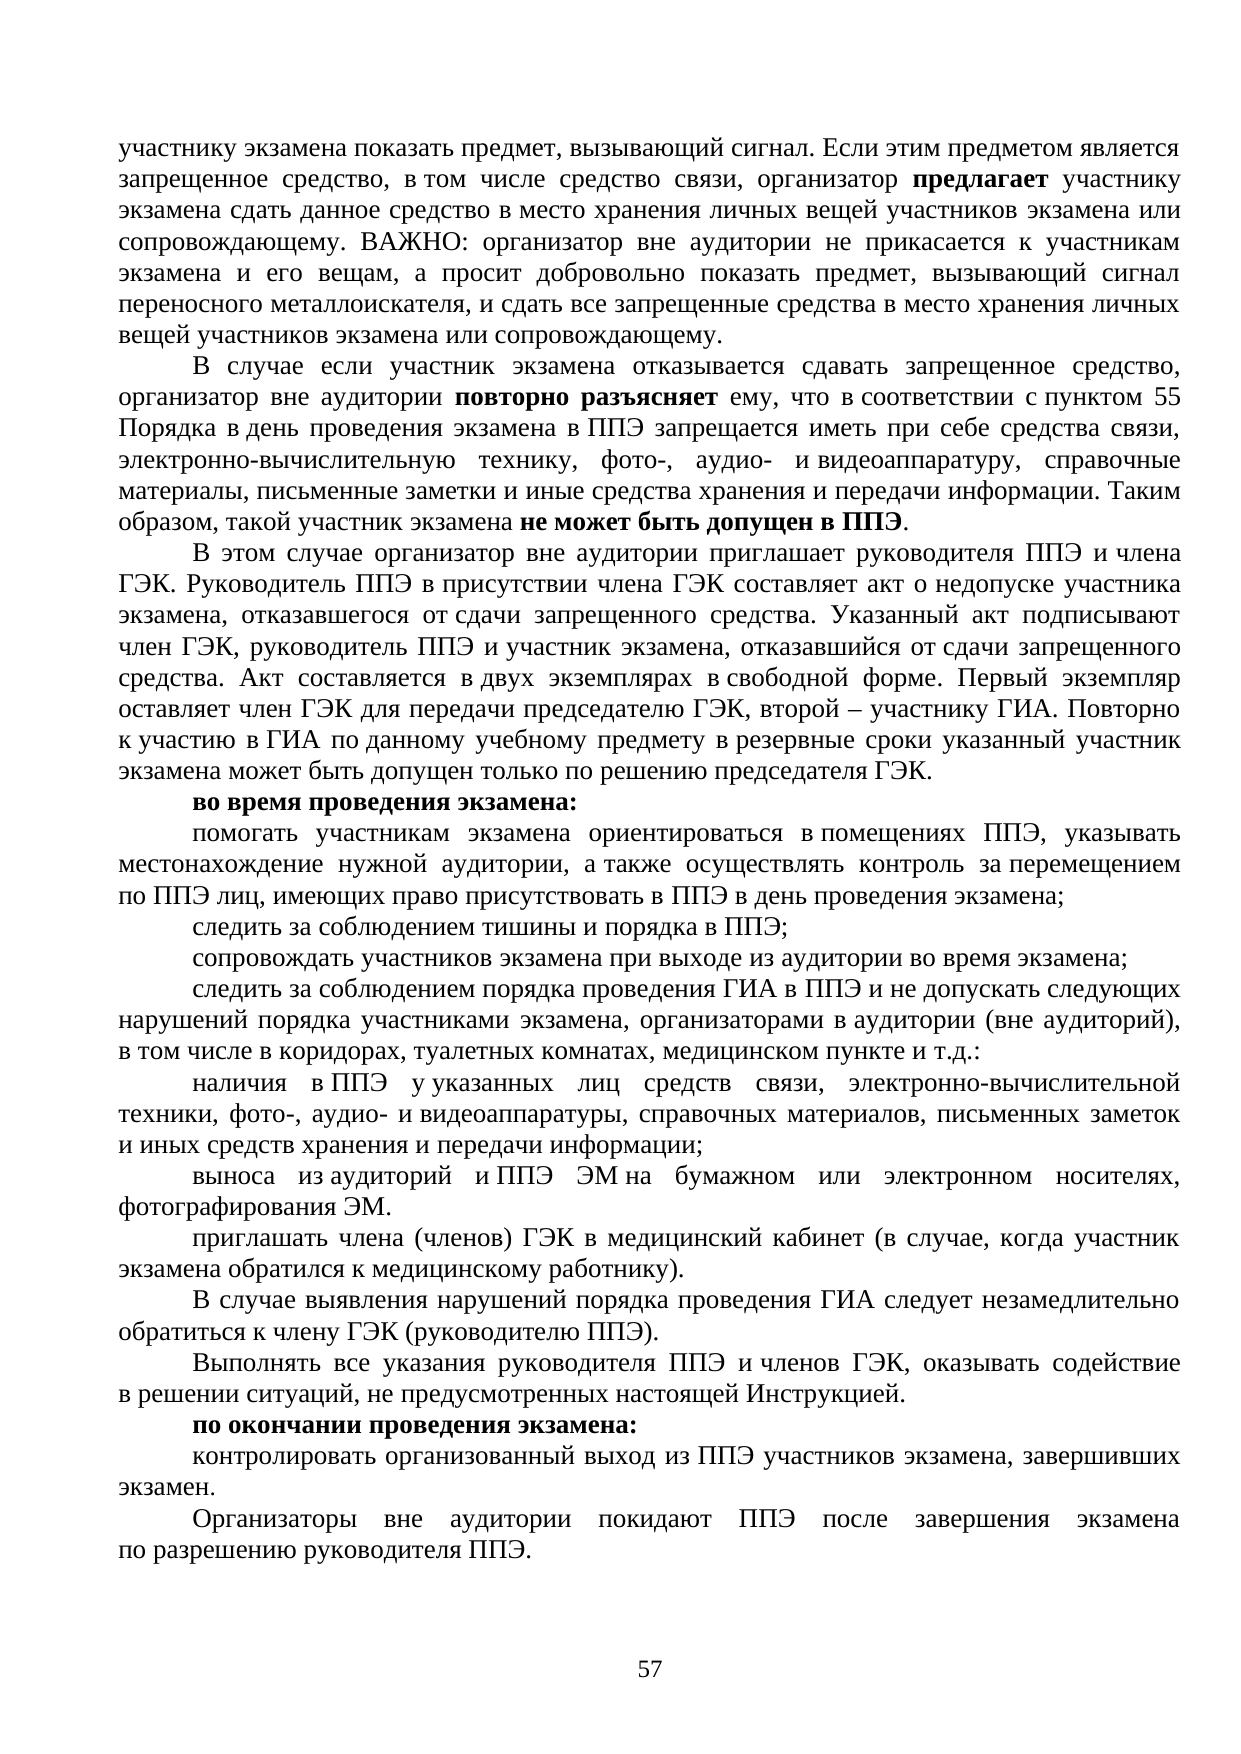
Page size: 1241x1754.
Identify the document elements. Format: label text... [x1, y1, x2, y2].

text приглашать члена (членов) ГЭК в медицинский кабинет (в случае, когда участник экзамена обратился к медицинскому работнику). [118, 1221, 1181, 1284]
text по окончании проведения экзамена: [118, 1408, 1181, 1439]
text В случае если участник экзамена отказывается сдавать запрещенное средство, организатор вне аудитории повторно разъясняет ему, что в соответствии с пунктом 55 Порядка в день проведения экзамена в ППЭ запрещается иметь при себе средства связи, электронно-вычислительную технику, фото-, аудио- и видеоаппаратуру, справочные материалы, письменные заметки и иные средства хранения и передачи информации. Таким образом, такой участник экзамена не может быть допущен в ППЭ. [118, 349, 1181, 536]
text наличия в ППЭ у указанных лиц средств связи, электронно-вычислительной техники, фото-, аудио- и видеоаппаратуры, справочных материалов, письменных заметок и иных средств хранения и передачи информации; [118, 1066, 1181, 1159]
text во время проведения экзамена: [118, 785, 1181, 816]
text Выполнять все указания руководителя ППЭ и членов ГЭК, оказывать содействие в решении ситуаций, не предусмотренных настоящей Инструкцией. [118, 1346, 1181, 1408]
text следить за соблюдением тишины и порядка в ППЭ; [118, 910, 1181, 941]
text выноса из аудиторий и ППЭ ЭМ на бумажном или электронном носителях, фотографирования ЭМ. [118, 1159, 1181, 1221]
text контролировать организованный выход из ППЭ участников экзамена, завершивших экзамен. [118, 1439, 1181, 1502]
text Организаторы вне аудитории покидают ППЭ после завершения экзамена по разрешению руководителя ППЭ. [118, 1502, 1181, 1564]
text В этом случае организатор вне аудитории приглашает руководителя ППЭ и члена ГЭК. Руководитель ППЭ в присутствии члена ГЭК составляет акт о недопуске участника экзамена, отказавшегося от сдачи запрещенного средства. Указанный акт подписывают член ГЭК, руководитель ППЭ и участник экзамена, отказавшийся от сдачи запрещенного средства. Акт составляется в двух экземплярах в свободной форме. Первый экземпляр оставляет член ГЭК для передачи председателю ГЭК, второй – участнику ГИА. Повторно к участию в ГИА по данному учебному предмету в резервные сроки указанный участник экзамена может быть допущен только по решению председателя ГЭК. [118, 536, 1181, 785]
text В случае выявления нарушений порядка проведения ГИА следует незамедлительно обратиться к члену ГЭК (руководителю ППЭ). [118, 1284, 1181, 1346]
text помогать участникам экзамена ориентироваться в помещениях ППЭ, указывать местонахождение нужной аудитории, а также осуществлять контроль за перемещением по ППЭ лиц, имеющих право присутствовать в ППЭ в день проведения экзамена; [118, 816, 1181, 910]
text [118, 131, 1181, 349]
text следить за соблюдением порядка проведения ГИА в ППЭ и не допускать следующих нарушений порядка участниками экзамена, организаторами в аудитории (вне аудиторий), в том числе в коридорах, туалетных комнатах, медицинском пункте и т.д.: [118, 972, 1181, 1066]
text сопровождать участников экзамена при выходе из аудитории во время экзамена; [118, 941, 1181, 972]
